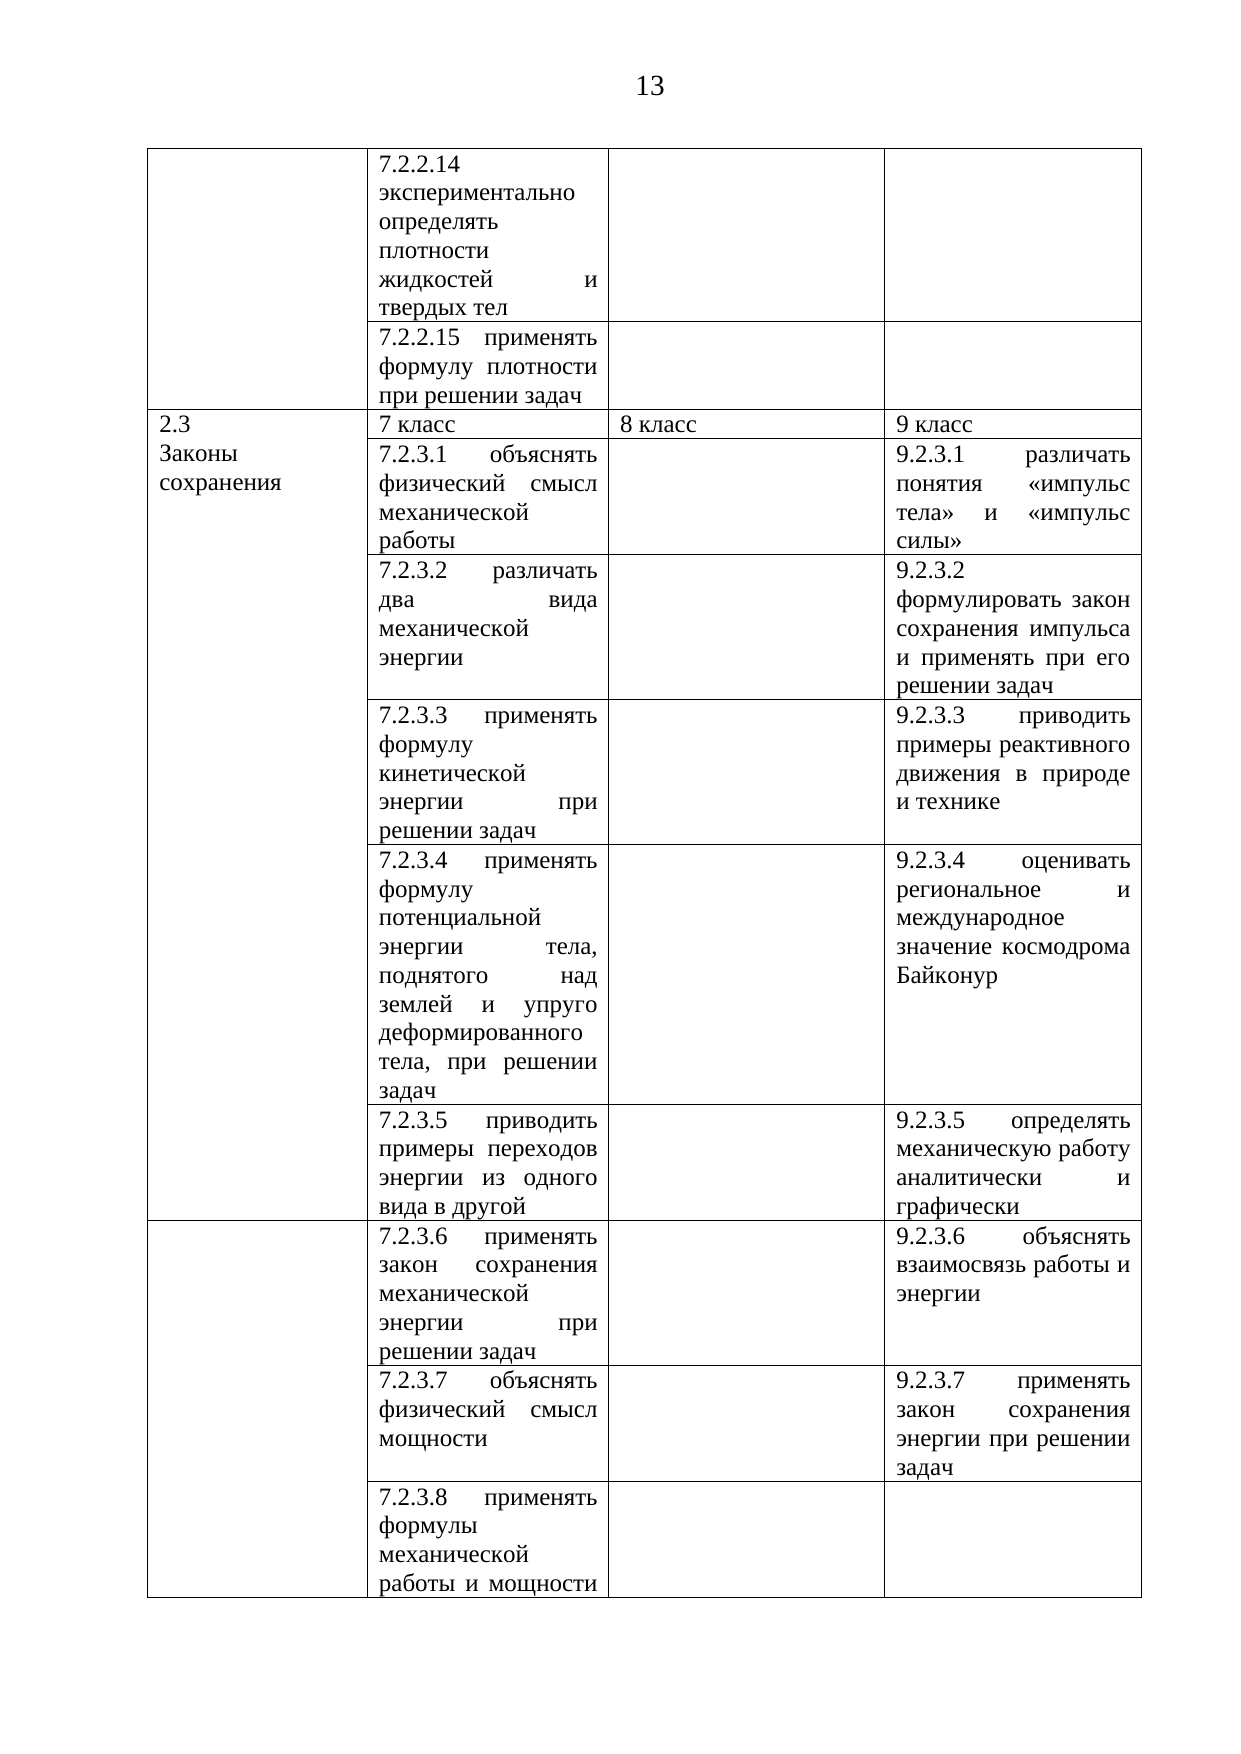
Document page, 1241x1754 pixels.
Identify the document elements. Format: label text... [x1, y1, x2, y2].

table_cell [609, 845, 884, 1104]
table_cell 9.2.3.3 приводить примеры реактивного движения в природе и технике [885, 700, 1141, 844]
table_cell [368, 1482, 608, 1597]
table_cell 2.3 Законы сохранения [148, 410, 367, 1220]
table_cell 9.2.3.2 формулировать закон сохранения импульса и применять при его решении задач [885, 555, 1141, 699]
table_cell 7.2.3.3 применять формулу кинетической энергии при решении задач [368, 700, 608, 844]
table_cell 7.2.3.6 применять закон сохранения механической энергии при решении задач [368, 1221, 608, 1364]
table_cell [609, 1482, 884, 1597]
table_cell 9.2.3.1 различать понятия «импульс тела» и «импульс силы» [885, 439, 1141, 554]
table_cell [885, 149, 1141, 321]
table_cell 9.2.3.6 объяснять взаимосвязь работы и энергии [885, 1221, 1141, 1364]
table_cell 9.2.3.4 оценивать региональное и международное значение космодрома Байконур [885, 845, 1141, 1104]
table_cell [885, 1482, 1141, 1597]
table_cell 7.2.3.5 приводить примеры переходов энергии из одного вида в другой [368, 1105, 608, 1220]
table_cell [885, 322, 1141, 408]
table_cell [609, 149, 884, 321]
table_cell 9.2.3.7 применять закон сохранения энергии при решении задач [885, 1366, 1141, 1481]
table_cell [609, 1105, 884, 1220]
table_cell 7.2.3.7 объяснять физический смысл мощности [368, 1366, 608, 1481]
table_cell 7.2.3.1 объяснять физический смысл механической работы [368, 439, 608, 554]
table_cell [609, 1366, 884, 1481]
table_cell 8 класс [609, 410, 884, 438]
table_cell [609, 555, 884, 699]
table_cell [609, 1221, 884, 1364]
table_cell 7.2.3.2 различать два вида механической энергии [368, 555, 608, 699]
table_cell 7 класс [368, 410, 608, 438]
table_cell 7.2.3.4 применять формулу потенциальной энергии тела, поднятого над землей и упруго деформированного тела, при решении задач [368, 845, 608, 1104]
table_cell 9.2.3.5 определять механическую работу аналитически и графически [885, 1105, 1141, 1220]
table_cell [609, 700, 884, 844]
table_cell [148, 1221, 367, 1597]
table_cell 7.2.2.15 применять формулу плотности при решении задач [368, 322, 608, 408]
table_cell 9 класс [885, 410, 1141, 438]
table_cell 7.2.2.14 экспериментально определять плотности жидкостей и твердых тел [368, 149, 608, 321]
table_cell [609, 322, 884, 408]
table_cell [609, 439, 884, 554]
